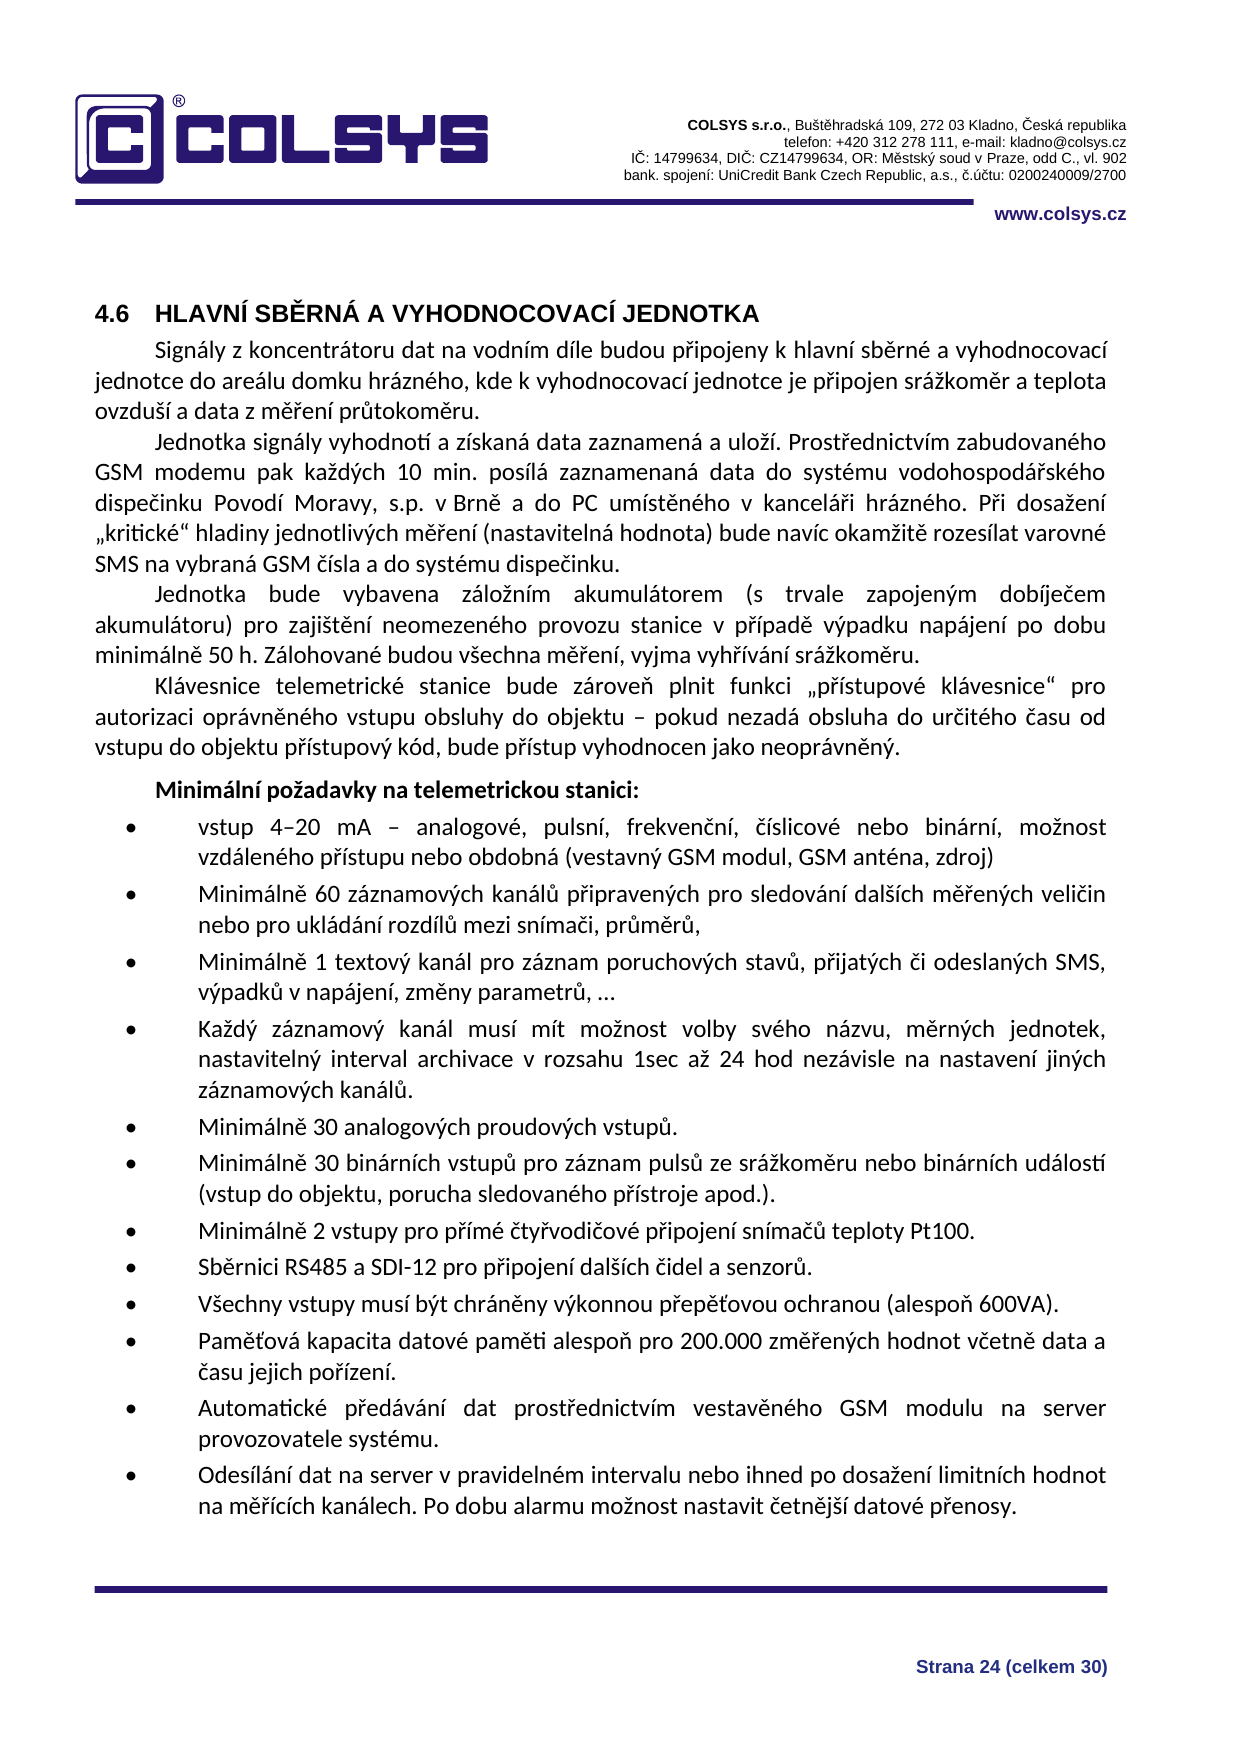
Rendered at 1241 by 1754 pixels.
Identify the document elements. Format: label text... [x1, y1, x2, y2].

list Minimálně 2 vstupy pro přímé čtyřvodičové připojení snímačů teploty Pt100. [124, 1215, 1107, 1245]
list Minimálně 1 textový kanál pro záznam poruchových stavů, přijatých či odeslaných SMS, výpadků v napájení, změny parametrů, … [124, 946, 1107, 1007]
text Signály z koncentrátoru dat na vodním díle budou připojeny k hlavní sběrné a vyhodnocovací jednotce do areálu domku hrázného, kde k vyhodnocovací jednotce je připojen srážkoměr a teplota ovzduší a data z měření průtokoměru. [94, 334, 1107, 426]
list Minimálně 60 záznamových kanálů připravených pro sledování dalších měřených veličin nebo pro ukládání rozdílů mezi snímači, průměrů, [124, 878, 1107, 939]
list Odesílání dat na server v pravidelném intervalu nebo ihned po dosažení limitních hodnot na měřících kanálech. Po dobu alarmu možnost nastavit četnější datové přenosy. [124, 1460, 1107, 1521]
list Automatické předávání dat prostřednictvím vestavěného GSM modulu na server provozovatele systému. [124, 1392, 1107, 1453]
text Jednotka bude vybavena záložním akumulátorem (s trvale zapojeným dobíječem akumulátoru) pro zajištění neomezeného provozu stanice v případě výpadku napájení po dobu minimálně 50 h. Zálohované budou všechna měření, vyjma vyhřívání srážkoměru. [94, 579, 1107, 670]
list Každý záznamový kanál musí mít možnost volby svého názvu, měrných jednotek, nastavitelný interval archivace v rozsahu 1sec až 24 hod nezávisle na nastavení jiných záznamových kanálů. [124, 1013, 1107, 1104]
list vstup 4–20 mA – analogové, pulsní, frekvenční, číslicové nebo binární, možnost vzdáleného přístupu nebo obdobná (vestavný GSM modul, GSM anténa, zdroj) [124, 811, 1107, 872]
text Klávesnice telemetrické stanice bude zároveň plnit funkci „přístupové klávesnice“ pro autorizaci oprávněného vstupu obsluhy do objektu – pokud nezadá obsluha do určitého času od vstupu do objektu přístupový kód, bude přístup vyhodnocen jako neoprávněný. [94, 670, 1107, 762]
list Paměťová kapacita datové paměti alespoň pro 200.000 změřených hodnot včetně data a času jejich pořízení. [124, 1325, 1107, 1386]
list Minimálně 30 analogových proudových vstupů. [124, 1111, 1107, 1141]
text Jednotka signály vyhodnotí a získaná data zaznamená a uloží. Prostřednictvím zabudovaného GSM modemu pak každých 10 min. posílá zaznamenaná data do systému vodohospodářského dispečinku Povodí Moravy, s.p. v Brně a do PC umístěného v kanceláři hrázného. Při dosažení „kritické“ hladiny jednotlivých měření (nastavitelná hodnota) bude navíc okamžitě rozesílat varovné SMS na vybraná GSM čísla a do systému dispečinku. [94, 426, 1107, 579]
list Všechny vstupy musí být chráněny výkonnou přepěťovou ochranou (alespoň 600VA). [124, 1288, 1107, 1319]
list HLAVNÍ SBĚRNÁ A VYHODNOCOVACÍ JEDNOTKA [94, 299, 1107, 328]
list Sběrnici RS485 a SDI-12 pro připojení dalších čidel a senzorů. [124, 1252, 1107, 1282]
text Minimální požadavky na telemetrickou stanici: [94, 774, 1107, 805]
list Minimálně 30 binárních vstupů pro záznam pulsů ze srážkoměru nebo binárních událostí (vstup do objektu, porucha sledovaného přístroje apod.). [124, 1147, 1107, 1208]
